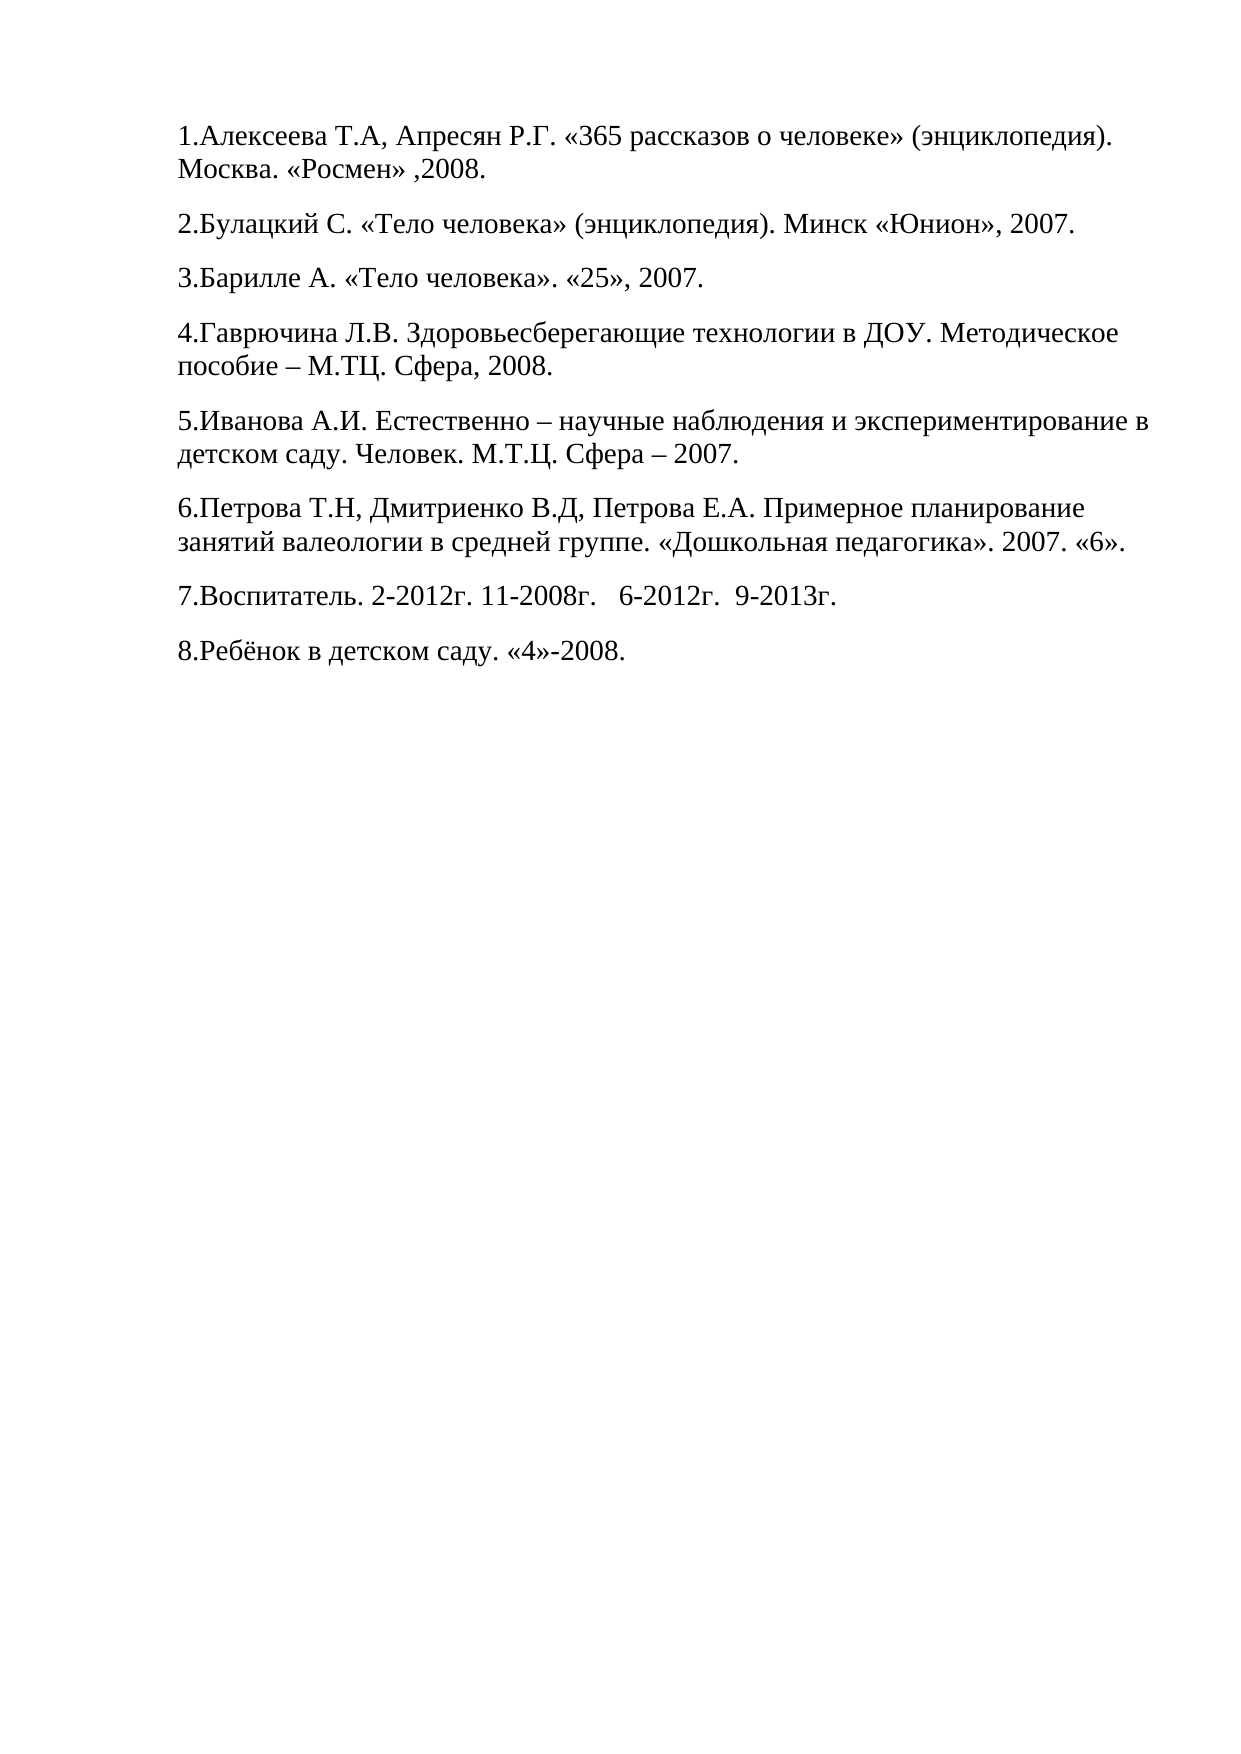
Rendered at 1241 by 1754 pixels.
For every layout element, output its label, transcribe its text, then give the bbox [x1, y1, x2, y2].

text 6.Петрова Т.Н, Дмитриенко В.Д, Петрова Е.А. Примерное планирование занятий валеологии в средней группе. «Дошкольная педагогика». 2007. «6». [177, 491, 1152, 558]
text 5.Иванова А.И. Естественно – научные наблюдения и экспериментирование в детском саду. Человек. М.Т.Ц. Сфера – 2007. [177, 403, 1152, 470]
text 2.Булацкий С. «Тело человека» (энциклопедия). Минск «Юнион», 2007. [177, 206, 1152, 239]
text 1.Алексеева Т.А, Апресян Р.Г. «365 рассказов о человеке» (энциклопедия). Москва. «Росмен» ,2008. [177, 118, 1152, 185]
text 8.Ребёнок в детском саду. «4»-2008. [177, 633, 1152, 666]
text 4.Гаврючина Л.В. Здоровьесберегающие технологии в ДОУ. Методическое пособие – М.ТЦ. Сфера, 2008. [177, 315, 1152, 382]
text 7.Воспитатель. 2-2012г. 11-2008г. 6-2012г. 9-2013г. [177, 578, 1152, 612]
text 3.Барилле А. «Тело человека». «25», 2007. [177, 260, 1152, 294]
